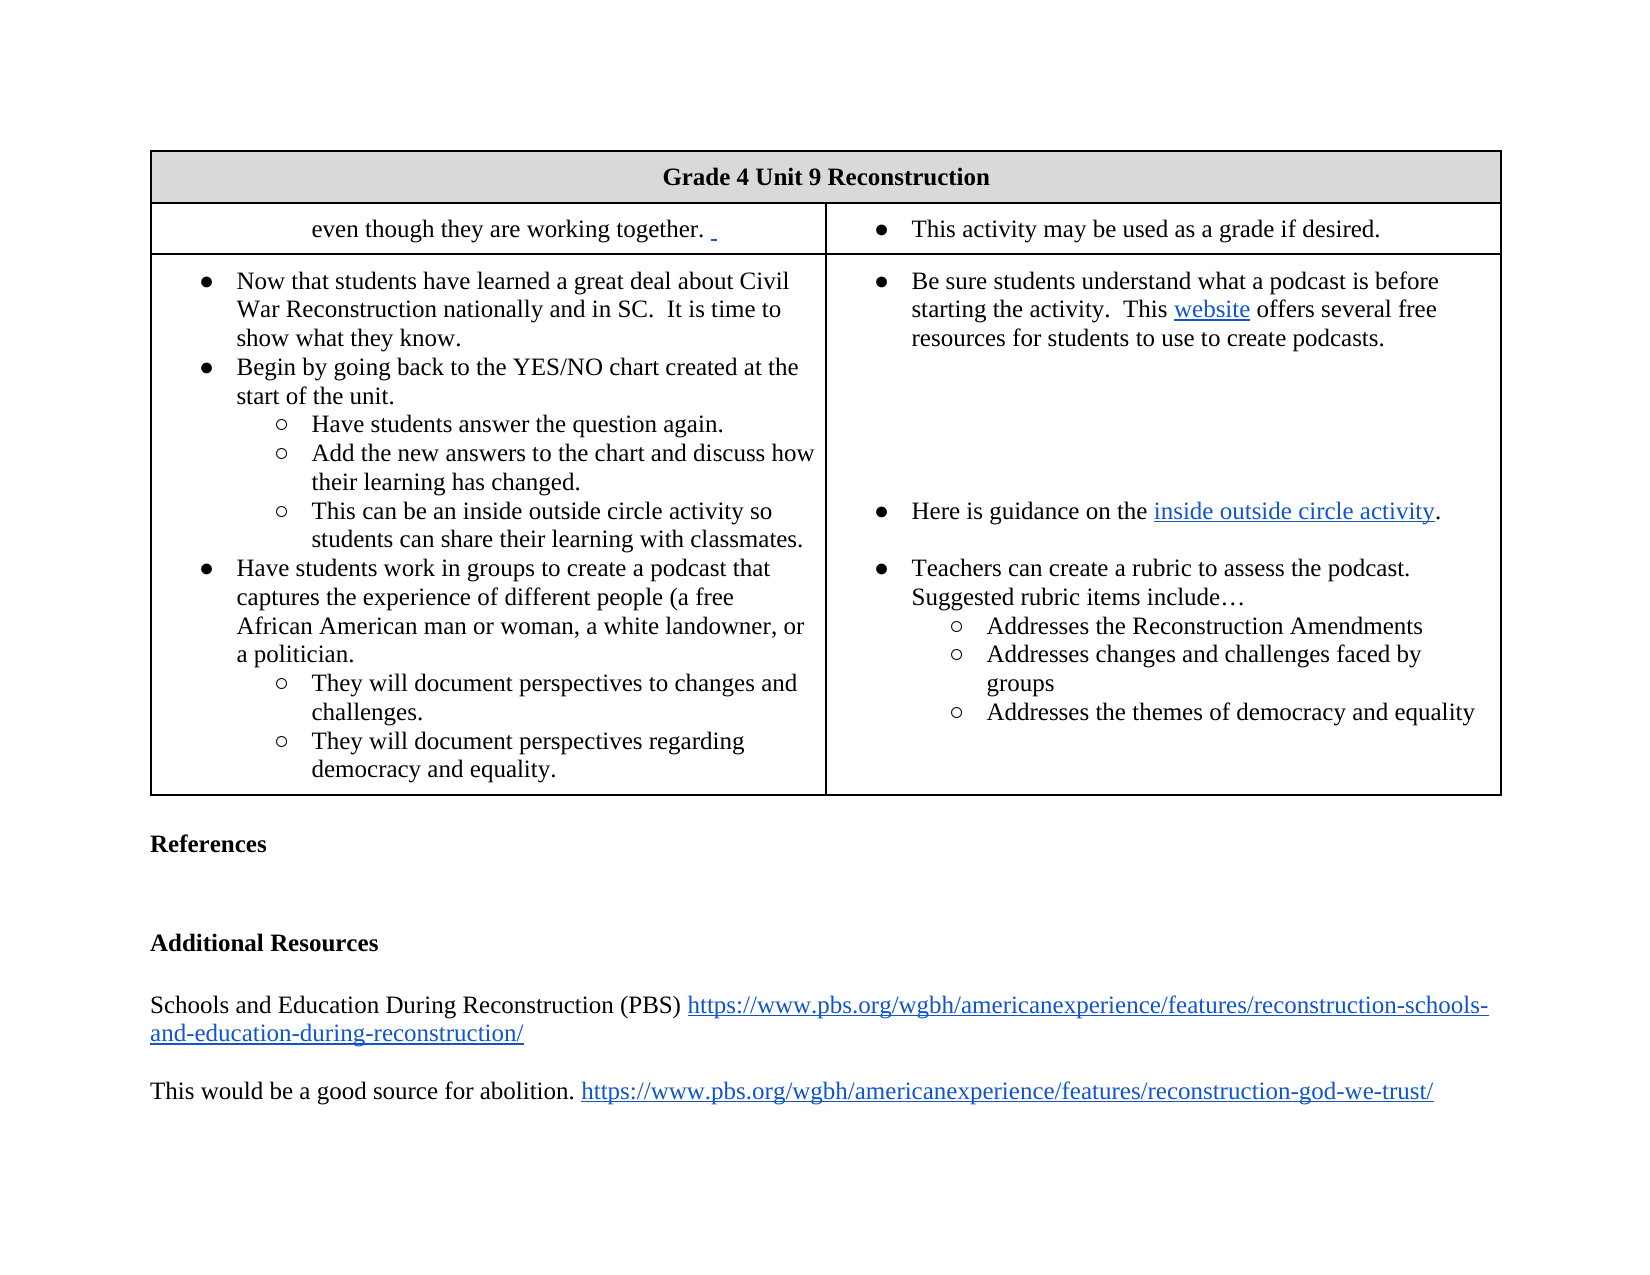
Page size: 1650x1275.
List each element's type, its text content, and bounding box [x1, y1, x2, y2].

text References [150, 829, 1500, 858]
text Schools and Education During Reconstruction (PBS) https://www.pbs.org/wgbh/americanexperience/features/reconstruction-schools-and-education-during-reconstruction/ [150, 990, 1500, 1047]
table_header Grade 4 Unit 9 Reconstruction [152, 152, 1500, 202]
table_cell Be sure students understand what a podcast is before starting the activity. This website offers several free resources for students to use to create podcasts. Here is guidance on the inside outside circle activity. Teachers can create a rubric to assess the podcast. Suggested rubric items include… Addresses the Reconstruction Amendments Addresses changes and challenges faced by groups Addresses the themes of democracy and equality [827, 255, 1500, 794]
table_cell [152, 204, 825, 253]
text This would be a good source for abolition. https://www.pbs.org/wgbh/americanexperience/features/reconstruction-god-we-trust/ [150, 1076, 1500, 1105]
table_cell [827, 204, 1500, 253]
text Additional Resources [150, 928, 1500, 957]
table_cell Now that students have learned a great deal about Civil War Reconstruction nationally and in SC. It is time to show what they know. Begin by going back to the YES/NO chart created at the start of the unit. Have students answer the question again. Add the new answers to the chart and discuss how their learning has changed. This can be an inside outside circle activity so students can share their learning with classmates. Have students work in groups to create a podcast that captures the experience of different people (a free African American man or woman, a white landowner, or a politician. They will document perspectives to changes and challenges. They will document perspectives regarding democracy and equality. [152, 255, 825, 794]
